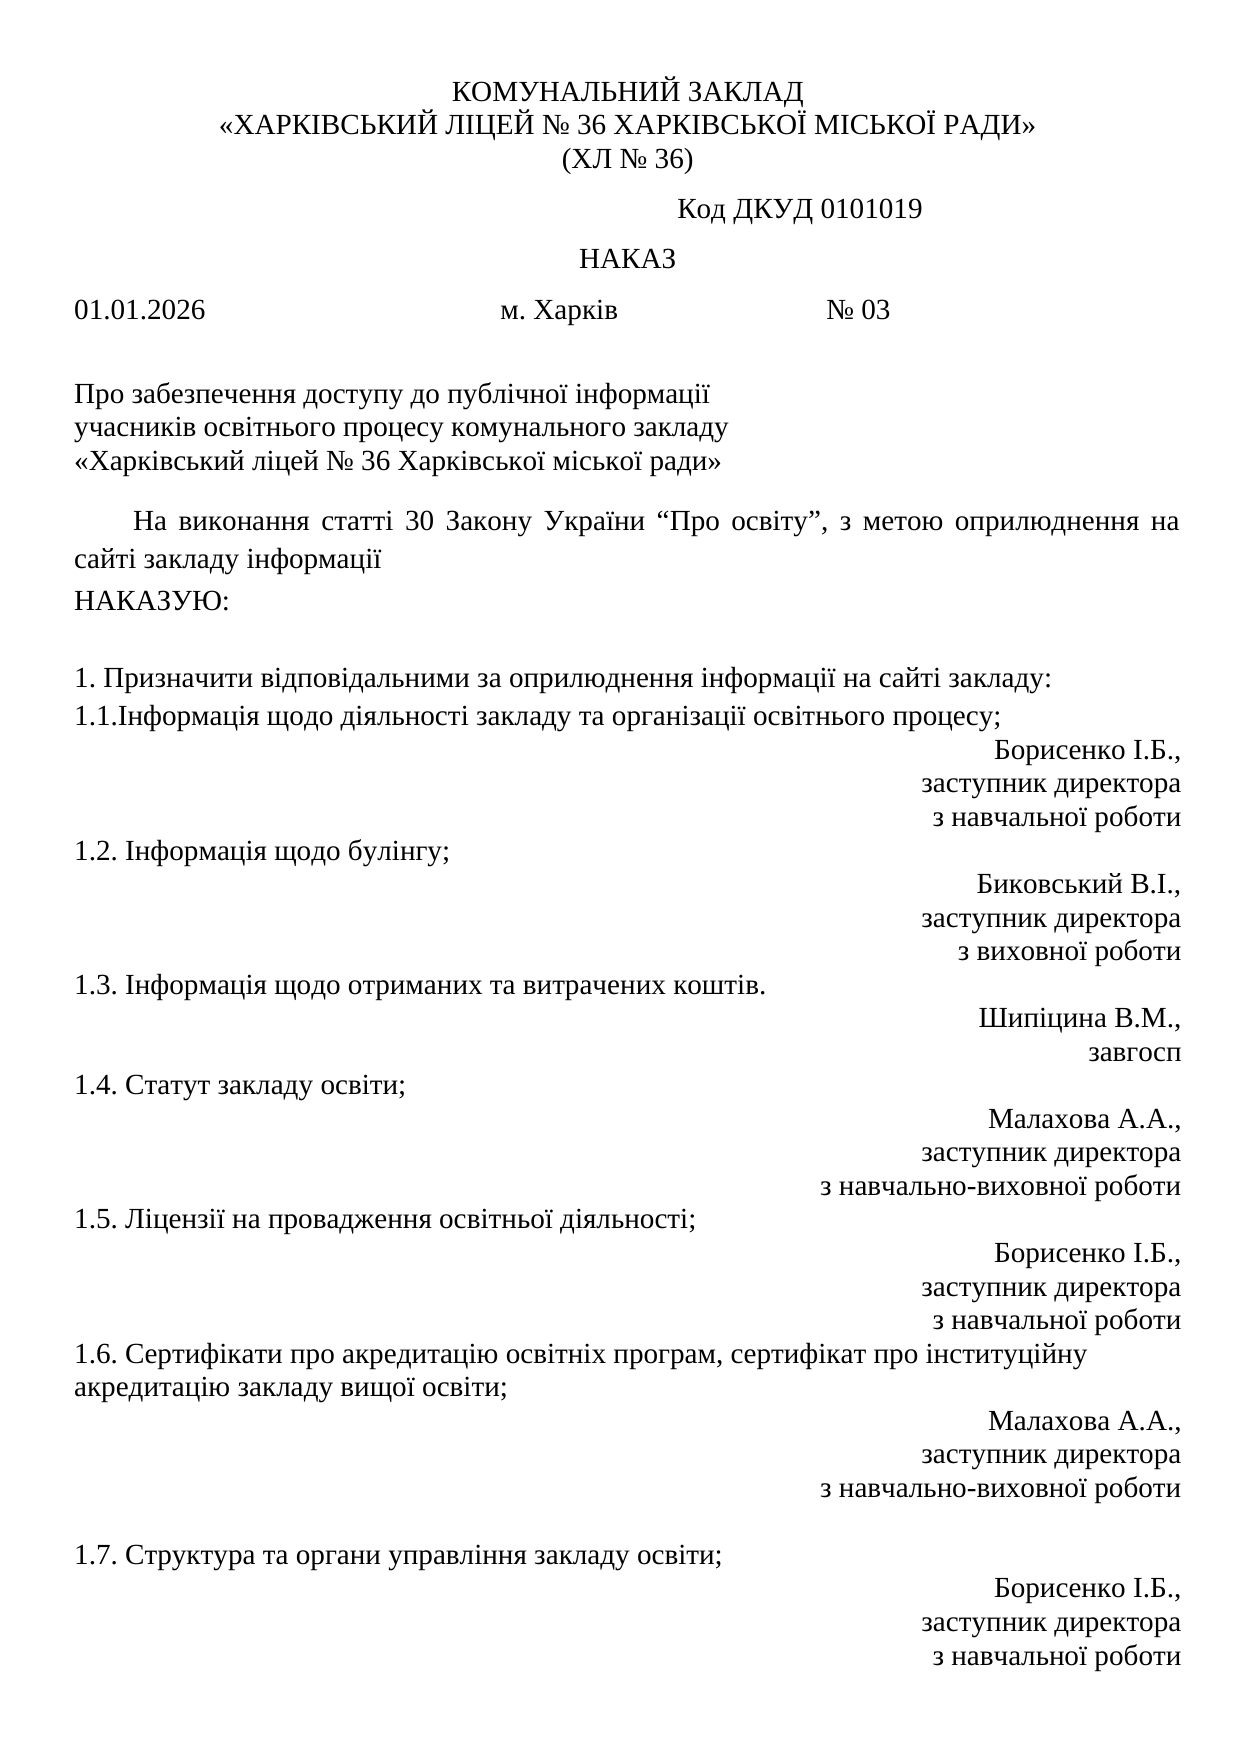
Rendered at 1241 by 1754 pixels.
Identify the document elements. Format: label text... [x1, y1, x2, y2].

text 1.7. Структура та органи управління закладу освіти; [74, 1537, 1181, 1571]
text завгосп [74, 1034, 1181, 1067]
text Малахова А.А., [74, 1101, 1181, 1134]
text з виховної роботи [74, 933, 1181, 967]
text 1.5. Ліцензії на провадження освітньої діяльності; [74, 1202, 1181, 1235]
text Биковський В.І., [74, 866, 1181, 900]
text з навчально-виховної роботи [74, 1470, 1181, 1503]
text з навчальної роботи [74, 799, 1181, 833]
text заступник директора [74, 1604, 1181, 1638]
text 1.3. Інформація щодо отриманих та витрачених коштів. [74, 967, 1181, 1000]
text 1.4. Статут закладу освіти; [74, 1067, 1181, 1101]
text Малахова А.А., [74, 1403, 1181, 1436]
text Шипіцина В.М., [74, 1000, 1181, 1034]
text заступник директора [74, 1134, 1181, 1168]
text 01.01.2026 м. Харків № 03 [74, 292, 1181, 325]
text з навчальної роботи [74, 1638, 1181, 1671]
text 1.6. Сертифікати про акредитацію освітніх програм, сертифікат про інституційну акредитацію закладу вищої освіти; [74, 1336, 1181, 1403]
text з навчально-виховної роботи [74, 1168, 1181, 1202]
text заступник директора [74, 1269, 1181, 1302]
text заступник директора [74, 766, 1181, 799]
text 1.1.Інформація щодо діяльності закладу та організації освітнього процесу; [74, 698, 1181, 732]
text Про забезпечення доступу до публічної інформації [74, 376, 1181, 409]
text 1.2. Інформація щодо булінгу; [74, 833, 1181, 866]
text Борисенко І.Б., [74, 732, 1181, 766]
text «Харківський ліцей № 36 Харківської міської ради» [74, 443, 1181, 476]
text Код ДКУД 0101019 [74, 191, 1181, 225]
text учасників освітнього процесу комунального закладу [74, 409, 1181, 443]
text На виконання статті 30 Закону України “Про освіту”, з метою оприлюднення на сайті закладу інформації [74, 503, 1181, 575]
text Борисенко І.Б., [74, 1571, 1181, 1604]
text Борисенко І.Б., [74, 1235, 1181, 1269]
text «ХАРКІВСЬКИЙ ЛІЦЕЙ № 36 ХАРКІВСЬКОЇ МІСЬКОЇ РАДИ» [74, 107, 1181, 141]
text заступник директора [74, 1436, 1181, 1470]
text НАКАЗ [74, 242, 1181, 275]
text 1. Призначити відповідальними за оприлюднення інформації на сайті закладу: [74, 660, 1181, 693]
text заступник директора [74, 900, 1181, 933]
text НАКАЗУЮ: [74, 583, 1181, 616]
text КОМУНАЛЬНИЙ ЗАКЛАД [74, 74, 1181, 107]
text (ХЛ № 36) [74, 141, 1181, 174]
text з навчальної роботи [74, 1302, 1181, 1336]
